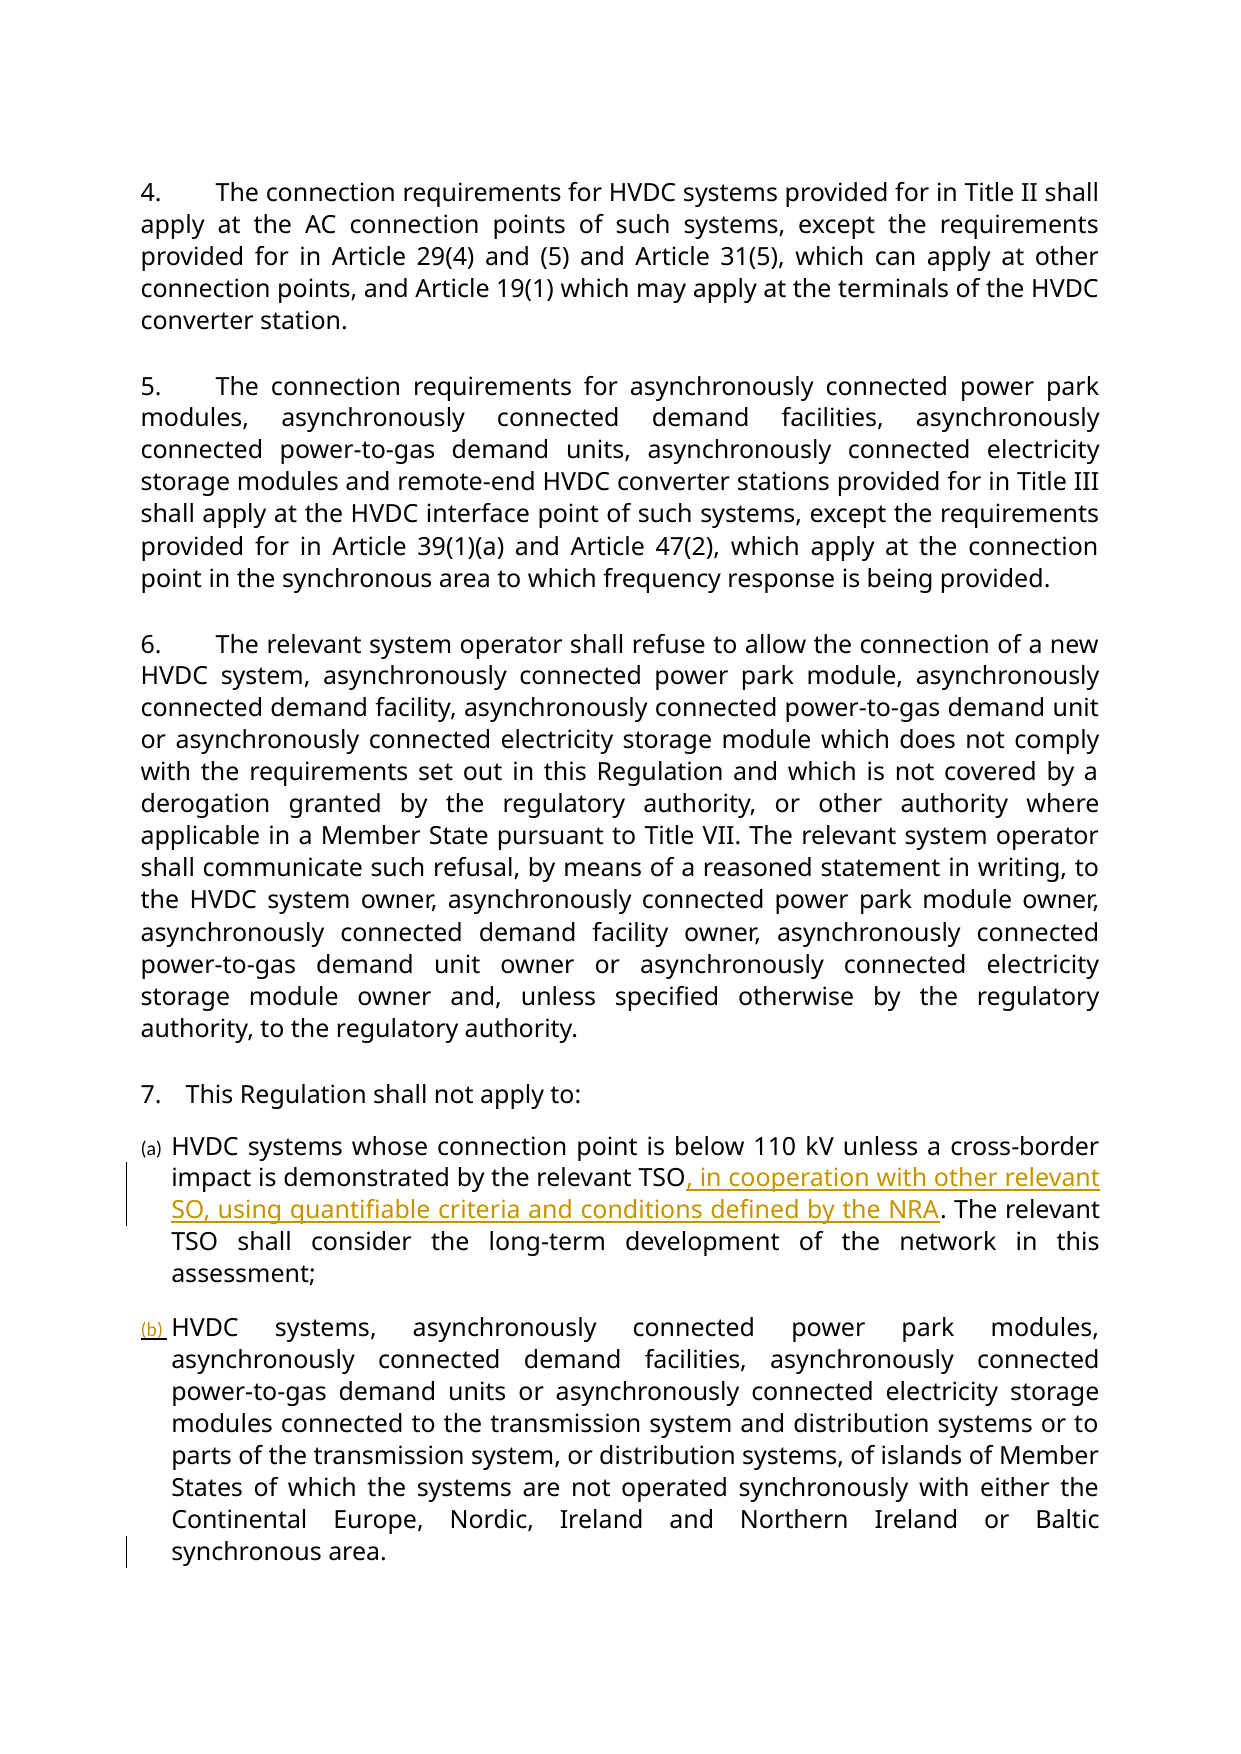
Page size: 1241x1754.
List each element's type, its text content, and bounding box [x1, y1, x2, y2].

list This Regulation shall not apply to: [140, 1078, 1100, 1110]
list The relevant system operator shall refuse to allow the connection of a new HVDC system, asynchronously connected power park module, asynchronously connected demand facility, asynchronously connected power-to-gas demand unit or asynchronously connected electricity storage module which does not comply with the requirements set out in this Regulation and which is not covered by a derogation granted by the regulatory authority, or other authority where applicable in a Member State pursuant to Title VII. The relevant system operator shall communicate such refusal, by means of a reasoned statement in writing, to the HVDC system owner, asynchronously connected power park module owner, asynchronously connected demand facility owner, asynchronously connected power-to-gas demand unit owner or asynchronously connected electricity storage module owner and, unless specified otherwise by the regulatory authority, to the regulatory authority. [140, 628, 1100, 1044]
list The connection requirements for HVDC systems provided for in Title II shall apply at the AC connection points of such systems, except the requirements provided for in Article 29(4) and (5) and Article 31(5), which can apply at other connection points, and Article 19(1) which may apply at the terminals of the HVDC converter station. [140, 176, 1100, 337]
list HVDC systems whose connection point is below 110 kV unless a cross-border impact is demonstrated by the relevant TSO. The relevant TSO shall consider the long-term development of the network in this assessment; [140, 1130, 1100, 1290]
list The connection requirements for asynchronously connected power park modules, asynchronously connected demand facilities, asynchronously connected power-to-gas demand units, asynchronously connected electricity storage modules and remote-end HVDC converter stations provided for in Title III shall apply at the HVDC interface point of such systems, except the requirements provided for in Article 39(1)(a) and Article 47(2), which apply at the connection point in the synchronous area to which frequency response is being provided. [140, 370, 1100, 594]
list HVDC systems, asynchronously connected power park modules, asynchronously connected demand facilities, asynchronously connected power-to-gas demand units or asynchronously connected electricity storage modules connected to the transmission system and distribution systems or to parts of the transmission system, or distribution systems, of islands of Member States of which the systems are not operated synchronously with either the Continental Europe, Nordic, Ireland and Northern Ireland or Baltic synchronous area. [140, 1311, 1100, 1568]
